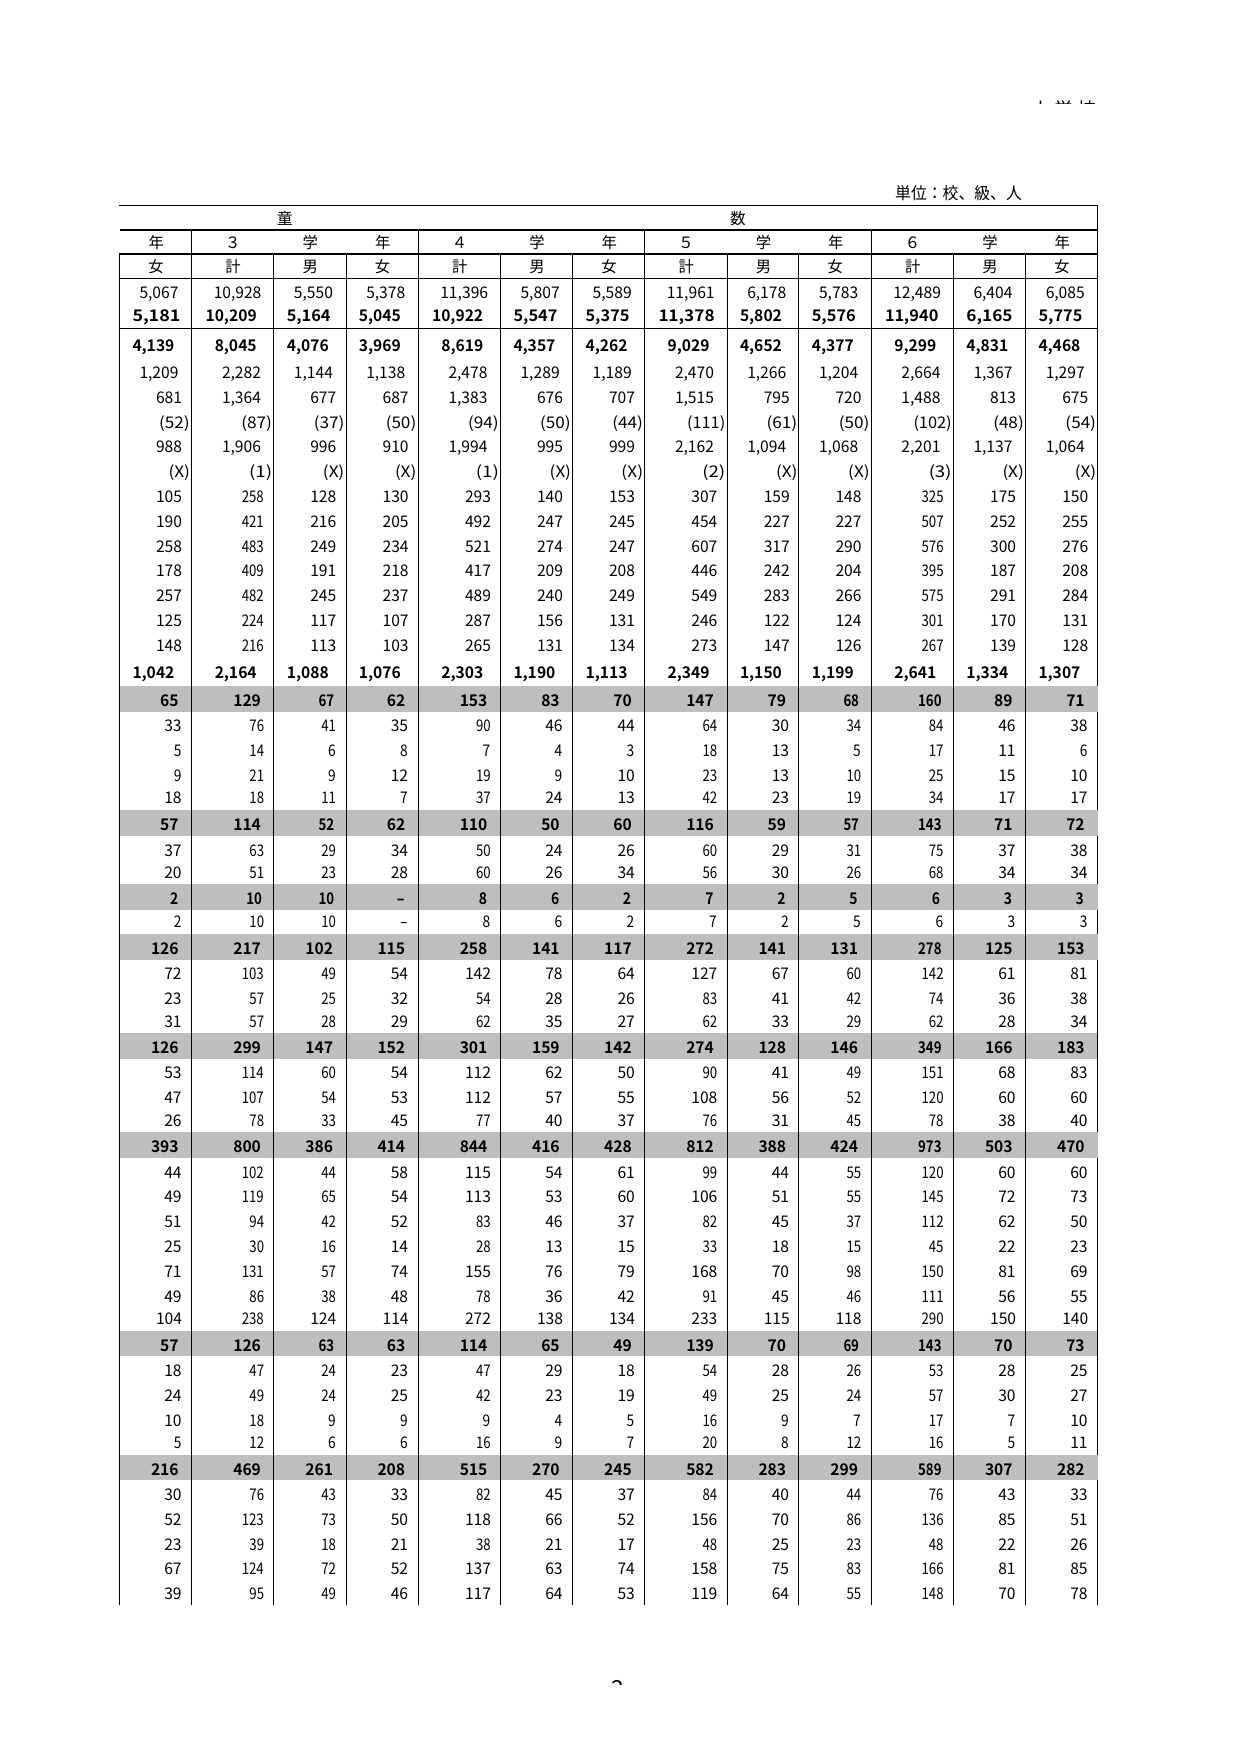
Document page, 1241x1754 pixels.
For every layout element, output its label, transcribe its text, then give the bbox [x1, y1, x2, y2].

table_cell 72 [120, 960, 191, 985]
table_cell 190 [120, 508, 191, 533]
table_cell 2 [573, 910, 644, 934]
table_cell (X) [1026, 458, 1097, 483]
table_cell 34 [347, 836, 418, 861]
table_cell 54 [419, 985, 500, 1010]
table_cell 74 [872, 985, 953, 1010]
table_cell 503 [954, 1132, 1025, 1158]
table_cell 607 [645, 533, 727, 557]
table_cell 287 [419, 607, 500, 632]
table_cell 9 [419, 1407, 500, 1431]
table_cell 30 [192, 1233, 273, 1258]
table_cell 7 [799, 1407, 871, 1431]
table_cell 67 [274, 686, 346, 712]
table_cell 1,068 [799, 434, 871, 458]
table_cell 6 [501, 884, 572, 910]
table_cell 13 [728, 762, 798, 787]
table_cell 5 [120, 1431, 191, 1454]
table_cell 156 [645, 1506, 727, 1531]
table_cell 102 [192, 1158, 273, 1183]
table_cell 54 [347, 960, 418, 985]
table_cell 91 [645, 1283, 727, 1307]
table_cell 521 [419, 533, 500, 557]
table_cell 267 [872, 632, 953, 658]
table_cell 84 [645, 1480, 727, 1506]
table_cell 49 [645, 1382, 727, 1407]
table_cell 76 [501, 1258, 572, 1283]
table_cell 63 [501, 1555, 572, 1580]
table_cell 15 [799, 1233, 871, 1258]
table_cell 112 [419, 1059, 500, 1084]
table_cell 21 [347, 1531, 418, 1555]
table_cell 234 [347, 533, 418, 557]
table_cell 23 [120, 985, 191, 1010]
table_cell 131 [799, 934, 871, 960]
table_cell 18 [728, 1233, 798, 1258]
table_cell 988 [120, 434, 191, 458]
table_cell 208 [347, 1455, 418, 1480]
table_cell 62 [954, 1208, 1025, 1233]
table_cell 1,209 [120, 358, 191, 384]
table_cell 103 [192, 960, 273, 985]
table_cell 49 [120, 1184, 191, 1208]
table_cell 1,383 [419, 384, 500, 409]
table_cell 416 [501, 1132, 572, 1158]
table_cell 34 [1026, 1010, 1097, 1033]
table_cell 16 [645, 1407, 727, 1431]
table_cell 67 [728, 960, 798, 985]
table_cell 10 [192, 910, 273, 934]
table_cell 507 [872, 508, 953, 533]
table_cell 6 [1026, 737, 1097, 762]
table_cell 78 [419, 1283, 500, 1307]
table_cell 1,190 [501, 658, 572, 686]
table_cell 5,181 [120, 303, 191, 328]
table_cell 25 [728, 1382, 798, 1407]
table_cell 57 [799, 810, 871, 836]
table_cell 女 [799, 255, 871, 277]
table_cell 62 [347, 810, 418, 836]
table_cell 973 [872, 1132, 953, 1158]
table_cell 117 [274, 607, 346, 632]
table_cell 83 [645, 985, 727, 1010]
table_cell 227 [799, 508, 871, 533]
table_cell 3 [954, 910, 1025, 934]
table_cell ４ [419, 231, 500, 253]
table_cell 5 [954, 1431, 1025, 1454]
table_cell 53 [347, 1084, 418, 1109]
table_cell 26 [573, 836, 644, 861]
table_cell 4,357 [501, 329, 572, 358]
table_cell 255 [1026, 508, 1097, 533]
table_cell 208 [1026, 558, 1097, 582]
table_cell 女 [1026, 255, 1097, 277]
table_cell 12 [192, 1431, 273, 1454]
table_cell 56 [954, 1283, 1025, 1307]
table_cell 79 [728, 686, 798, 712]
table_cell 265 [419, 632, 500, 658]
table_cell 120 [872, 1084, 953, 1109]
table_cell 76 [192, 1480, 273, 1506]
table_cell 117 [419, 1580, 500, 1605]
table_cell 414 [347, 1132, 418, 1158]
table_cell 114 [192, 810, 273, 836]
table_cell 1,297 [1026, 358, 1097, 384]
table_cell 60 [573, 1184, 644, 1208]
table_cell 707 [573, 384, 644, 409]
table_cell 50 [419, 836, 500, 861]
table_cell 31 [799, 836, 871, 861]
table_cell 31 [120, 1010, 191, 1033]
table_cell 388 [728, 1132, 798, 1158]
table_cell 10 [274, 910, 346, 934]
table_cell 50 [1026, 1208, 1097, 1233]
table_cell 40 [1026, 1109, 1097, 1132]
table_cell 5 [120, 737, 191, 762]
table_cell 8,619 [419, 329, 500, 358]
table_cell (111) [645, 409, 727, 433]
table_cell 46 [954, 712, 1025, 737]
table_cell 813 [954, 384, 1025, 409]
table_cell 28 [501, 985, 572, 1010]
table_cell 143 [872, 1331, 953, 1356]
table_cell 11,396 [419, 279, 500, 303]
table_cell 10 [1026, 1407, 1097, 1431]
table_cell 187 [954, 558, 1025, 582]
table_cell 3,969 [347, 329, 418, 358]
table_cell 62 [501, 1059, 572, 1084]
table_cell 227 [728, 508, 798, 533]
table_cell 246 [645, 607, 727, 632]
table_cell 22 [954, 1233, 1025, 1258]
table_cell 27 [573, 1010, 644, 1033]
table_cell 134 [573, 632, 644, 658]
table_cell 38 [1026, 985, 1097, 1010]
table_cell 123 [192, 1506, 273, 1531]
table_cell 44 [799, 1480, 871, 1506]
table_cell 205 [347, 508, 418, 533]
table_cell 119 [645, 1580, 727, 1605]
table_cell 261 [274, 1455, 346, 1480]
table_cell 2 [573, 884, 644, 910]
table_cell 2,664 [872, 358, 953, 384]
table_cell 77 [419, 1109, 500, 1132]
table_cell 266 [799, 582, 871, 607]
table_cell 計 [872, 255, 953, 277]
table_cell 175 [954, 483, 1025, 508]
table_cell 142 [872, 960, 953, 985]
table_cell 293 [419, 483, 500, 508]
table_cell 45 [799, 1109, 871, 1132]
table_cell 119 [192, 1184, 273, 1208]
table_cell 年 [119, 229, 191, 253]
table_cell 108 [645, 1084, 727, 1109]
table_cell 1,994 [419, 434, 500, 458]
table_cell 4,468 [1026, 329, 1097, 358]
table_cell 208 [573, 558, 644, 582]
table_cell 8 [728, 1431, 798, 1454]
table_cell 233 [645, 1308, 727, 1331]
table_cell 69 [1026, 1258, 1097, 1283]
table_cell 1,094 [728, 434, 798, 458]
table_cell 85 [954, 1506, 1025, 1531]
table_cell 2,164 [192, 658, 273, 686]
table_cell 1,488 [872, 384, 953, 409]
table_cell 29 [347, 1010, 418, 1033]
table_cell 30 [728, 712, 798, 737]
table_cell 141 [728, 934, 798, 960]
table_cell 125 [120, 607, 191, 632]
table_cell (52) [120, 409, 191, 433]
table_cell 995 [501, 434, 572, 458]
table_cell 16 [274, 1233, 346, 1258]
table_cell 677 [274, 384, 346, 409]
table_cell 37 [573, 1109, 644, 1132]
table_cell 10 [799, 762, 871, 787]
table_cell 4 [501, 737, 572, 762]
table_cell 24 [120, 1382, 191, 1407]
table_cell 34 [1026, 861, 1097, 884]
table_cell 63 [274, 1331, 346, 1356]
table_cell 34 [573, 861, 644, 884]
table_cell 23 [645, 762, 727, 787]
table_cell 42 [419, 1382, 500, 1407]
table_cell 1,307 [1026, 658, 1097, 686]
table_cell 6,178 [728, 279, 798, 303]
table_cell 76 [872, 1480, 953, 1506]
table_cell (1) [192, 458, 273, 483]
table_cell 54 [645, 1356, 727, 1382]
table_cell (X) [799, 458, 871, 483]
table_cell 140 [1026, 1308, 1097, 1331]
table_cell 454 [645, 508, 727, 533]
table_cell 33 [274, 1109, 346, 1132]
table_cell 62 [347, 686, 418, 712]
table_cell 38 [1026, 836, 1097, 861]
table_cell 247 [573, 533, 644, 557]
table_cell 107 [192, 1084, 273, 1109]
table_cell 60 [419, 861, 500, 884]
table_cell 17 [1026, 787, 1097, 810]
table_cell 143 [872, 810, 953, 836]
table_cell 29 [799, 1010, 871, 1033]
table_cell 24 [501, 836, 572, 861]
table_cell 23 [120, 1531, 191, 1555]
table_cell 4,262 [573, 329, 644, 358]
table_cell ５ [645, 231, 727, 253]
table_cell 999 [573, 434, 644, 458]
table_cell 18 [645, 737, 727, 762]
table_cell 71 [1026, 686, 1098, 712]
table_cell 49 [120, 1283, 191, 1307]
table_cell 19 [799, 787, 871, 810]
table_cell (48) [954, 409, 1025, 433]
table_cell 11,940 [872, 303, 953, 328]
table_cell 178 [120, 558, 191, 582]
table_cell 60 [954, 1084, 1025, 1109]
table_cell 75 [872, 836, 953, 861]
table_cell 95 [192, 1580, 273, 1605]
table_cell 7 [419, 737, 500, 762]
table_cell 62 [419, 1010, 500, 1033]
table_cell 126 [120, 1033, 191, 1059]
table_cell 910 [347, 434, 418, 458]
table_cell 1,367 [954, 358, 1025, 384]
table_cell 60 [1026, 1158, 1097, 1183]
table_cell 78 [501, 960, 572, 985]
table_cell 33 [728, 1010, 798, 1033]
table_cell 409 [192, 558, 273, 582]
table_cell 1,204 [799, 358, 871, 384]
table_cell 22 [954, 1531, 1025, 1555]
table_cell 152 [347, 1033, 418, 1059]
table_cell 5 [573, 1407, 644, 1431]
table_cell 160 [872, 686, 953, 712]
table_cell 106 [645, 1184, 727, 1208]
table_cell (X) [501, 458, 572, 483]
table_cell 687 [347, 384, 418, 409]
table_cell ６ [872, 231, 953, 253]
table_cell (37) [274, 409, 346, 433]
table_cell 428 [573, 1132, 644, 1158]
table_cell 60 [1026, 1084, 1097, 1109]
table_cell 50 [573, 1059, 644, 1084]
table_cell ３ [192, 231, 274, 253]
table_cell (50) [501, 409, 572, 433]
table_cell 31 [728, 1109, 798, 1132]
table_cell 72 [274, 1555, 346, 1580]
table_cell 191 [274, 558, 346, 582]
table_cell 1,042 [120, 658, 191, 686]
table_cell 5,378 [347, 279, 418, 303]
table_cell 131 [1026, 607, 1097, 632]
table_cell 14 [192, 737, 273, 762]
table_cell 47 [192, 1356, 273, 1382]
table_cell 115 [728, 1308, 798, 1331]
table_cell 307 [954, 1455, 1025, 1480]
table_cell 学 [500, 231, 572, 253]
table_cell 103 [347, 632, 418, 658]
table_cell 139 [954, 632, 1025, 658]
table_cell 70 [573, 686, 644, 712]
table_cell 24 [274, 1382, 346, 1407]
table_cell 325 [872, 483, 953, 508]
table_cell 20 [645, 1431, 727, 1454]
table_cell 50 [501, 810, 572, 836]
table_cell 1,113 [573, 658, 644, 686]
table_cell 14 [347, 1233, 418, 1258]
table_cell 85 [1026, 1555, 1097, 1580]
table_cell 10,928 [192, 279, 273, 303]
table_cell 9 [501, 762, 572, 787]
table_cell 60 [645, 836, 727, 861]
table_cell 237 [347, 582, 418, 607]
table_cell 11 [274, 787, 346, 810]
table_cell 1,334 [954, 658, 1025, 686]
table_cell 113 [274, 632, 346, 658]
table_cell 112 [872, 1208, 953, 1233]
table_header 童 数 [119, 206, 1097, 229]
table_cell 270 [501, 1455, 572, 1480]
table_cell 年 [573, 231, 644, 253]
table_cell 7 [645, 910, 727, 934]
table_cell 18 [274, 1531, 346, 1555]
table_cell 63 [192, 836, 273, 861]
table_cell (102) [872, 409, 953, 433]
table_cell 86 [192, 1283, 273, 1307]
table_cell 140 [501, 483, 572, 508]
table_cell 40 [728, 1480, 798, 1506]
table_cell 290 [799, 533, 871, 557]
table_cell 1,150 [728, 658, 798, 686]
table_cell 582 [645, 1455, 727, 1480]
table_cell 3 [954, 884, 1025, 910]
table_cell 44 [728, 1158, 798, 1183]
table_cell 147 [645, 686, 727, 712]
table_cell 女 [120, 255, 191, 277]
table_cell 1,266 [728, 358, 798, 384]
table_cell 170 [954, 607, 1025, 632]
table_cell 65 [120, 686, 191, 712]
table_cell 19 [573, 1382, 644, 1407]
table_cell 82 [419, 1480, 500, 1506]
table_cell (X) [347, 458, 418, 483]
table_cell 36 [954, 985, 1025, 1010]
table_cell 70 [954, 1331, 1025, 1356]
table_cell 11,961 [645, 279, 727, 303]
table_cell 26 [573, 985, 644, 1010]
table_cell 30 [728, 861, 798, 884]
table_cell 56 [645, 861, 727, 884]
table_cell 8,045 [192, 329, 273, 358]
table_cell 男 [501, 255, 572, 277]
table_cell (X) [274, 458, 346, 483]
table_cell 57 [274, 1258, 346, 1283]
table_cell 29 [728, 836, 798, 861]
table_cell 27 [1026, 1382, 1097, 1407]
table_cell 37 [573, 1208, 644, 1233]
table_cell 107 [347, 607, 418, 632]
table_cell 9 [501, 1431, 572, 1454]
table_cell 9 [274, 762, 346, 787]
table_cell 28 [954, 1356, 1025, 1382]
table_cell 46 [799, 1283, 871, 1307]
table_cell 17 [872, 1407, 953, 1431]
table_cell 284 [1026, 582, 1097, 607]
table_cell 16 [419, 1431, 500, 1454]
table_cell 159 [501, 1033, 572, 1059]
table_cell 89 [954, 686, 1025, 712]
table_cell 44 [120, 1158, 191, 1183]
table_cell 676 [501, 384, 572, 409]
table_cell 282 [1026, 1455, 1098, 1480]
table_cell 37 [954, 836, 1025, 861]
table_cell 720 [799, 384, 871, 409]
table_cell 148 [120, 632, 191, 658]
table_cell 1,906 [192, 434, 273, 458]
table_cell 146 [799, 1033, 871, 1059]
table_cell 45 [728, 1283, 798, 1307]
table_cell 6 [872, 884, 953, 910]
table_cell 104 [120, 1308, 191, 1331]
table_cell 35 [501, 1010, 572, 1033]
table_cell 45 [872, 1233, 953, 1258]
table_cell 126 [120, 934, 191, 960]
table_cell 53 [573, 1580, 644, 1605]
table_cell 57 [192, 1010, 273, 1033]
table_cell 57 [192, 985, 273, 1010]
table_cell 273 [645, 632, 727, 658]
table_cell 2 [728, 884, 798, 910]
table_cell 75 [728, 1555, 798, 1580]
table_cell 25 [1026, 1356, 1097, 1382]
table_cell 124 [192, 1555, 273, 1580]
table_cell 44 [573, 712, 644, 737]
table_cell 83 [799, 1555, 871, 1580]
table_cell 49 [274, 1580, 346, 1605]
table_cell 131 [501, 632, 572, 658]
table_cell 153 [573, 483, 644, 508]
table_cell 81 [954, 1258, 1025, 1283]
table_cell 18 [120, 1356, 191, 1382]
table_cell 26 [1026, 1531, 1097, 1555]
table_cell 131 [192, 1258, 273, 1283]
table_cell 41 [274, 712, 346, 737]
table_cell 37 [799, 1208, 871, 1233]
table_cell 291 [954, 582, 1025, 607]
table_cell 1,515 [645, 384, 727, 409]
table_cell 54 [347, 1059, 418, 1084]
table_cell 50 [347, 1506, 418, 1531]
table_cell 424 [799, 1132, 871, 1158]
table_cell 5,807 [501, 279, 572, 303]
table_cell 54 [501, 1158, 572, 1183]
table_cell 49 [799, 1059, 871, 1084]
table_cell 5,576 [799, 303, 871, 328]
table_cell 18 [120, 787, 191, 810]
table_cell 24 [799, 1382, 871, 1407]
table_cell 44 [274, 1158, 346, 1183]
table_cell 575 [872, 582, 953, 607]
table_cell 26 [501, 861, 572, 884]
table_cell 72 [954, 1184, 1025, 1208]
table_cell 男 [728, 255, 798, 277]
table_cell 10 [274, 884, 346, 910]
table_cell 224 [192, 607, 273, 632]
table_cell 2 [120, 910, 191, 934]
table_cell 60 [573, 810, 644, 836]
table_cell 4,377 [799, 329, 871, 358]
table_cell 245 [573, 1455, 644, 1480]
table_cell 153 [419, 686, 500, 712]
table_cell 24 [501, 787, 572, 810]
table_cell 245 [274, 582, 346, 607]
table_cell 52 [347, 1208, 418, 1233]
table_cell 28 [728, 1356, 798, 1382]
table_cell 1,199 [799, 658, 871, 686]
table_cell 46 [501, 1208, 572, 1233]
table_cell 216 [274, 508, 346, 533]
table_cell 学 [954, 231, 1026, 253]
table_cell 7 [645, 884, 727, 910]
table_cell 386 [274, 1132, 346, 1158]
table_cell 242 [728, 558, 798, 582]
table_cell 52 [573, 1506, 644, 1531]
table_cell 18 [573, 1356, 644, 1382]
table_cell 34 [954, 861, 1025, 884]
table_cell 2,162 [645, 434, 727, 458]
table_cell 124 [274, 1308, 346, 1331]
table_cell 5 [799, 737, 871, 762]
table_cell 139 [645, 1331, 727, 1356]
table_cell 126 [799, 632, 871, 658]
table_cell 492 [419, 508, 500, 533]
table_cell 60 [274, 1059, 346, 1084]
table_cell 53 [501, 1184, 572, 1208]
table_cell 33 [645, 1233, 727, 1258]
table_cell 73 [274, 1506, 346, 1531]
table_cell 2 [120, 884, 191, 910]
table_cell 15 [573, 1233, 644, 1258]
table_cell 393 [120, 1132, 191, 1158]
table_cell 72 [1026, 810, 1098, 836]
table_cell (X) [573, 458, 644, 483]
table_cell 51 [1026, 1506, 1097, 1531]
table_cell (X) [728, 458, 798, 483]
table_cell 23 [728, 787, 798, 810]
table_cell 13 [501, 1233, 572, 1258]
table_cell 42 [573, 1283, 644, 1307]
table_cell 23 [799, 1531, 871, 1555]
table_cell 42 [274, 1208, 346, 1233]
table_cell 42 [645, 787, 727, 810]
table_cell 56 [728, 1084, 798, 1109]
table_cell 136 [872, 1506, 953, 1531]
table_cell 52 [120, 1506, 191, 1531]
table_cell 49 [573, 1331, 644, 1356]
table_cell 45 [501, 1480, 572, 1506]
table_cell 25 [728, 1531, 798, 1555]
table_cell 計 [192, 255, 273, 277]
table_cell 53 [120, 1059, 191, 1084]
table_cell 156 [501, 607, 572, 632]
table_cell 126 [192, 1331, 273, 1356]
table_cell 117 [573, 934, 644, 960]
table_cell 83 [419, 1208, 500, 1233]
table_cell 589 [872, 1455, 953, 1480]
table_cell 45 [347, 1109, 418, 1132]
table_cell 549 [645, 582, 727, 607]
table_cell (3) [872, 458, 953, 483]
table_cell 70 [728, 1331, 798, 1356]
table_cell 102 [274, 934, 346, 960]
table_cell (1) [419, 458, 500, 483]
table_cell 66 [501, 1506, 572, 1531]
table_cell 55 [799, 1184, 871, 1208]
table_cell 30 [120, 1480, 191, 1506]
table_cell 10,922 [419, 303, 500, 328]
table_cell 36 [501, 1283, 572, 1307]
table_cell 51 [120, 1208, 191, 1233]
table_cell 34 [799, 712, 871, 737]
table_cell 年 [346, 231, 418, 253]
table_cell 9,299 [872, 329, 953, 358]
table_cell 30 [954, 1382, 1025, 1407]
table_cell 16 [872, 1431, 953, 1454]
table_cell 79 [573, 1258, 644, 1283]
table_cell 446 [645, 558, 727, 582]
table_cell 272 [645, 934, 727, 960]
table_cell 4,652 [728, 329, 798, 358]
table_cell (94) [419, 409, 500, 433]
table_cell 21 [192, 762, 273, 787]
table_cell 60 [799, 960, 871, 985]
table_cell 130 [347, 483, 418, 508]
table_cell 6,404 [954, 279, 1025, 303]
table_cell 258 [192, 483, 273, 508]
table_cell 62 [645, 1010, 727, 1033]
table_cell 70 [728, 1258, 798, 1283]
table_cell 10 [120, 1407, 191, 1431]
table_cell 年 [799, 231, 871, 253]
table_cell - [347, 910, 418, 934]
table_cell - [347, 884, 418, 910]
table_cell 70 [954, 1580, 1025, 1605]
table_cell 681 [120, 384, 191, 409]
table_cell 9 [347, 1407, 418, 1431]
table_cell 女 [573, 255, 644, 277]
table_cell 38 [274, 1283, 346, 1307]
table_cell 53 [872, 1356, 953, 1382]
table_cell 11 [954, 737, 1025, 762]
table_cell 245 [573, 508, 644, 533]
table_cell 64 [573, 960, 644, 985]
table_cell 12,489 [872, 279, 953, 303]
table_cell 122 [728, 607, 798, 632]
table_cell 3 [1026, 910, 1097, 934]
table_cell 301 [419, 1033, 500, 1059]
table_cell 276 [1026, 533, 1097, 557]
table_cell 25 [120, 1233, 191, 1258]
table_cell 55 [573, 1084, 644, 1109]
table_cell 男 [954, 255, 1025, 277]
table_cell 115 [347, 934, 418, 960]
table_cell 249 [274, 533, 346, 557]
table_cell 29 [501, 1356, 572, 1382]
table_cell 55 [799, 1158, 871, 1183]
table_cell 114 [347, 1308, 418, 1331]
table_cell 55 [799, 1580, 871, 1605]
table_cell 計 [419, 255, 500, 277]
table_cell 5,550 [274, 279, 346, 303]
table_cell 2,478 [419, 358, 500, 384]
table_cell 64 [728, 1580, 798, 1605]
table_cell 9 [274, 1407, 346, 1431]
table_cell 65 [274, 1184, 346, 1208]
table_cell 216 [120, 1455, 191, 1480]
table_cell 10,209 [192, 303, 273, 328]
table_cell 5,375 [573, 303, 644, 328]
table_cell 2,201 [872, 434, 953, 458]
table_cell 148 [872, 1580, 953, 1605]
text 単位：校、級、人 [77, 180, 1022, 204]
table_cell 127 [645, 960, 727, 985]
table_cell 42 [799, 985, 871, 1010]
table_cell 110 [419, 810, 500, 836]
table_cell 218 [347, 558, 418, 582]
table_cell 349 [872, 1033, 953, 1059]
table_cell 99 [645, 1158, 727, 1183]
table_cell 113 [419, 1184, 500, 1208]
table_cell 49 [192, 1382, 273, 1407]
table_cell 1,088 [274, 658, 346, 686]
table_cell 19 [419, 762, 500, 787]
table_cell 148 [799, 483, 871, 508]
table_cell 116 [645, 810, 727, 836]
table_cell 12 [799, 1431, 871, 1454]
table_cell 25 [872, 762, 953, 787]
table_cell (54) [1026, 409, 1097, 433]
table_cell 1,144 [274, 358, 346, 384]
table_cell 258 [120, 533, 191, 557]
table_cell 6 [274, 1431, 346, 1454]
table_cell 996 [274, 434, 346, 458]
table_cell 13 [728, 737, 798, 762]
table_cell 47 [120, 1084, 191, 1109]
table_cell 421 [192, 508, 273, 533]
table_cell 800 [192, 1132, 273, 1158]
table_cell 39 [192, 1531, 273, 1555]
table_cell 63 [347, 1331, 418, 1356]
table_cell 209 [501, 558, 572, 582]
table_cell 11 [1026, 1431, 1097, 1454]
table_cell (50) [347, 409, 418, 433]
table_cell 23 [1026, 1233, 1097, 1258]
table_cell 6,085 [1026, 279, 1097, 303]
table_cell 15 [954, 762, 1025, 787]
table_cell 83 [501, 686, 572, 712]
table_cell 40 [501, 1109, 572, 1132]
table_cell 128 [274, 483, 346, 508]
table_cell 9,029 [645, 329, 727, 358]
table_cell 46 [347, 1580, 418, 1605]
table_cell 33 [120, 712, 191, 737]
table_cell 274 [645, 1033, 727, 1059]
table_cell 49 [274, 960, 346, 985]
table_cell 4,076 [274, 329, 346, 358]
table_cell 5,802 [728, 303, 798, 328]
table_cell 年 [1026, 231, 1097, 253]
table_cell 28 [419, 1233, 500, 1258]
table_cell 283 [728, 582, 798, 607]
table_cell 204 [799, 558, 871, 582]
table_cell 48 [872, 1531, 953, 1555]
table_cell 学 [274, 231, 346, 253]
table_cell 6 [347, 1431, 418, 1454]
table_cell 34 [872, 787, 953, 810]
table_cell 58 [347, 1158, 418, 1183]
table_cell 54 [274, 1084, 346, 1109]
table_cell 78 [192, 1109, 273, 1132]
table_cell (X) [120, 458, 191, 483]
table_cell 5,775 [1026, 303, 1097, 328]
table_cell 5 [799, 884, 871, 910]
table_cell (50) [799, 409, 871, 433]
table_cell 4,139 [120, 329, 191, 358]
table_cell 114 [419, 1331, 500, 1356]
table_cell 29 [274, 836, 346, 861]
table_cell 70 [728, 1506, 798, 1531]
table_cell 183 [1026, 1033, 1097, 1059]
table_cell 33 [1026, 1480, 1097, 1506]
table_cell 8 [419, 910, 500, 934]
table_cell 男 [274, 255, 346, 277]
table_cell 1,289 [501, 358, 572, 384]
table_cell 82 [645, 1208, 727, 1233]
table_cell 26 [120, 1109, 191, 1132]
table_cell 57 [120, 1331, 191, 1356]
table_cell 47 [419, 1356, 500, 1382]
table_cell 299 [799, 1455, 871, 1480]
table_cell 43 [274, 1480, 346, 1506]
table_cell 675 [1026, 384, 1097, 409]
table_cell 37 [419, 787, 500, 810]
table_cell 3 [573, 737, 644, 762]
table_cell 26 [799, 1356, 871, 1382]
table_cell 74 [573, 1555, 644, 1580]
table_cell 94 [192, 1208, 273, 1233]
table_cell 78 [1026, 1580, 1097, 1605]
table_cell 46 [501, 712, 572, 737]
table_cell 25 [274, 985, 346, 1010]
table_cell 38 [954, 1109, 1025, 1132]
table_cell 20 [120, 861, 191, 884]
table_cell 417 [419, 558, 500, 582]
table_cell 43 [954, 1480, 1025, 1506]
table_cell 6 [274, 737, 346, 762]
table_cell 138 [501, 1308, 572, 1331]
table_cell 12 [347, 762, 418, 787]
table_cell 54 [347, 1184, 418, 1208]
table_cell 7 [573, 1431, 644, 1454]
table_cell 5,164 [274, 303, 346, 328]
table_cell 45 [728, 1208, 798, 1233]
table_cell 131 [573, 607, 644, 632]
table_cell 150 [1026, 483, 1097, 508]
table_cell 166 [872, 1555, 953, 1580]
table_cell 48 [645, 1531, 727, 1555]
table_cell 114 [192, 1059, 273, 1084]
table_cell 145 [872, 1184, 953, 1208]
table_cell 217 [192, 934, 273, 960]
table_cell 68 [799, 686, 871, 712]
table_cell 11,378 [645, 303, 727, 328]
table_cell 68 [954, 1059, 1025, 1084]
table_cell 216 [192, 632, 273, 658]
table_cell 76 [192, 712, 273, 737]
table_cell 17 [872, 737, 953, 762]
table_cell 18 [192, 787, 273, 810]
table_cell 5,045 [347, 303, 418, 328]
table_cell 90 [645, 1059, 727, 1084]
table_cell 111 [872, 1283, 953, 1307]
table_cell 57 [120, 810, 191, 836]
table_cell 6,165 [954, 303, 1025, 328]
table_cell 90 [419, 712, 500, 737]
table_cell 141 [501, 934, 572, 960]
table_cell 158 [645, 1555, 727, 1580]
table_cell 21 [501, 1531, 572, 1555]
table_cell 290 [872, 1308, 953, 1331]
table_cell 52 [274, 810, 346, 836]
table_cell 153 [1026, 934, 1098, 960]
table_cell 10 [192, 884, 273, 910]
table_cell 147 [274, 1033, 346, 1059]
table_cell 39 [120, 1580, 191, 1605]
table_cell 81 [954, 1555, 1025, 1580]
table_cell 6 [872, 910, 953, 934]
table_cell 60 [954, 1158, 1025, 1183]
table_cell 247 [501, 508, 572, 533]
table_cell 25 [347, 1382, 418, 1407]
table_cell 317 [728, 533, 798, 557]
table_cell 1,076 [347, 658, 418, 686]
table_cell 23 [274, 861, 346, 884]
table_cell 23 [501, 1382, 572, 1407]
table_cell 2,470 [645, 358, 727, 384]
table_cell 23 [347, 1356, 418, 1382]
table_cell 142 [419, 960, 500, 985]
table_cell 515 [419, 1455, 500, 1480]
table_cell (X) [954, 458, 1025, 483]
table_cell 240 [501, 582, 572, 607]
table_cell 150 [872, 1258, 953, 1283]
table_cell 166 [954, 1033, 1025, 1059]
table_cell 129 [192, 686, 273, 712]
table_cell 105 [120, 483, 191, 508]
table_cell 489 [419, 582, 500, 607]
table_cell 258 [419, 934, 500, 960]
table_cell 73 [1026, 1184, 1097, 1208]
table_cell 13 [573, 787, 644, 810]
table_cell 26 [799, 861, 871, 884]
table_cell 女 [347, 255, 418, 277]
table_cell 128 [1026, 632, 1097, 658]
table_cell 252 [954, 508, 1025, 533]
table_cell 483 [192, 533, 273, 557]
table_cell 71 [954, 810, 1025, 836]
table_cell 1,064 [1026, 434, 1097, 458]
table_cell 32 [347, 985, 418, 1010]
table_cell 10 [1026, 762, 1097, 787]
table_cell 81 [1026, 960, 1097, 985]
table_cell 61 [954, 960, 1025, 985]
table_cell 238 [192, 1308, 273, 1331]
table_cell 1,138 [347, 358, 418, 384]
table_cell 844 [419, 1132, 500, 1158]
table_cell 1,189 [573, 358, 644, 384]
table_cell 2,349 [645, 658, 727, 686]
table_cell 98 [799, 1258, 871, 1283]
table_cell 257 [120, 582, 191, 607]
table_cell 59 [728, 810, 798, 836]
table_cell 学 [727, 231, 799, 253]
table_cell 計 [645, 255, 727, 277]
table_cell 120 [872, 1158, 953, 1183]
table_cell 301 [872, 607, 953, 632]
table_cell 83 [1026, 1059, 1097, 1084]
table_cell 8 [347, 737, 418, 762]
table_cell 168 [645, 1258, 727, 1283]
table_cell 395 [872, 558, 953, 582]
table_cell 5 [799, 910, 871, 934]
table_cell 155 [419, 1258, 500, 1283]
table_cell 17 [573, 1531, 644, 1555]
table_cell 41 [728, 985, 798, 1010]
table_cell 71 [120, 1258, 191, 1283]
table_cell 576 [872, 533, 953, 557]
table_cell 124 [799, 607, 871, 632]
table_cell 128 [728, 1033, 798, 1059]
table_cell 68 [872, 861, 953, 884]
table_cell 272 [419, 1308, 500, 1331]
table_cell 159 [728, 483, 798, 508]
table_cell 37 [120, 836, 191, 861]
table_cell 4 [501, 1407, 572, 1431]
table_cell 38 [1026, 712, 1097, 737]
table_cell 51 [192, 861, 273, 884]
table_cell 2,303 [419, 658, 500, 686]
table_cell 137 [419, 1555, 500, 1580]
table_cell 51 [728, 1184, 798, 1208]
table_cell 5,783 [799, 279, 871, 303]
table_cell 33 [347, 1480, 418, 1506]
table_cell 812 [645, 1132, 727, 1158]
table_cell 151 [872, 1059, 953, 1084]
table_cell (87) [192, 409, 273, 433]
table_cell 64 [645, 712, 727, 737]
table_cell 65 [501, 1331, 572, 1356]
table_cell 142 [573, 1033, 644, 1059]
table_cell 115 [419, 1158, 500, 1183]
table_cell 52 [799, 1084, 871, 1109]
table_cell 482 [192, 582, 273, 607]
table_cell 37 [573, 1480, 644, 1506]
table_cell 55 [1026, 1283, 1097, 1307]
table_cell 283 [728, 1455, 798, 1480]
table_cell 5,067 [120, 279, 191, 303]
table_cell 3 [1026, 884, 1098, 910]
table_cell 69 [799, 1331, 871, 1356]
table_cell (61) [728, 409, 798, 433]
table_cell 86 [799, 1506, 871, 1531]
table_cell 2,282 [192, 358, 273, 384]
table_cell 112 [419, 1084, 500, 1109]
table_cell 57 [872, 1382, 953, 1407]
table_cell 150 [954, 1308, 1025, 1331]
table_cell (44) [573, 409, 644, 433]
table_cell 307 [645, 483, 727, 508]
table_cell (2) [645, 458, 727, 483]
table_cell 7 [347, 787, 418, 810]
table_cell 17 [954, 787, 1025, 810]
table_cell 28 [954, 1010, 1025, 1033]
table_cell 61 [573, 1158, 644, 1183]
table_cell 2,641 [872, 658, 953, 686]
table_cell 78 [872, 1109, 953, 1132]
table_cell 8 [419, 884, 500, 910]
table_cell 134 [573, 1308, 644, 1331]
table_cell 4,831 [954, 329, 1025, 358]
table_cell 7 [954, 1407, 1025, 1431]
table_cell 1,364 [192, 384, 273, 409]
table_cell 24 [274, 1356, 346, 1382]
table_cell 73 [1026, 1331, 1097, 1356]
table_cell 5,589 [573, 279, 644, 303]
table_cell 76 [645, 1109, 727, 1132]
table_cell 52 [347, 1555, 418, 1580]
table_cell 470 [1026, 1132, 1098, 1158]
table_cell 147 [728, 632, 798, 658]
table_cell 2 [728, 910, 798, 934]
table_cell 118 [799, 1308, 871, 1331]
table_cell 62 [872, 1010, 953, 1033]
table_cell 74 [347, 1258, 418, 1283]
table_cell 18 [192, 1407, 273, 1431]
table_cell 41 [728, 1059, 798, 1084]
table_cell 118 [419, 1506, 500, 1531]
table_cell 299 [192, 1033, 273, 1059]
table_cell 6 [501, 910, 572, 934]
table_cell 1,137 [954, 434, 1025, 458]
table_cell 35 [347, 712, 418, 737]
table_cell 274 [501, 533, 572, 557]
table_cell 28 [347, 861, 418, 884]
table_cell 64 [501, 1580, 572, 1605]
table_cell 84 [872, 712, 953, 737]
table_cell 9 [728, 1407, 798, 1431]
table_cell 278 [872, 934, 953, 960]
table_cell 10 [573, 762, 644, 787]
table_cell 300 [954, 533, 1025, 557]
table_cell 249 [573, 582, 644, 607]
table_cell 48 [347, 1283, 418, 1307]
table_cell 795 [728, 384, 798, 409]
table_cell 67 [120, 1555, 191, 1580]
table_cell 5,547 [501, 303, 572, 328]
table_cell 28 [274, 1010, 346, 1033]
table_cell 125 [954, 934, 1025, 960]
table_cell 469 [192, 1455, 273, 1480]
table_cell 38 [419, 1531, 500, 1555]
table_cell 57 [501, 1084, 572, 1109]
table_cell 9 [120, 762, 191, 787]
